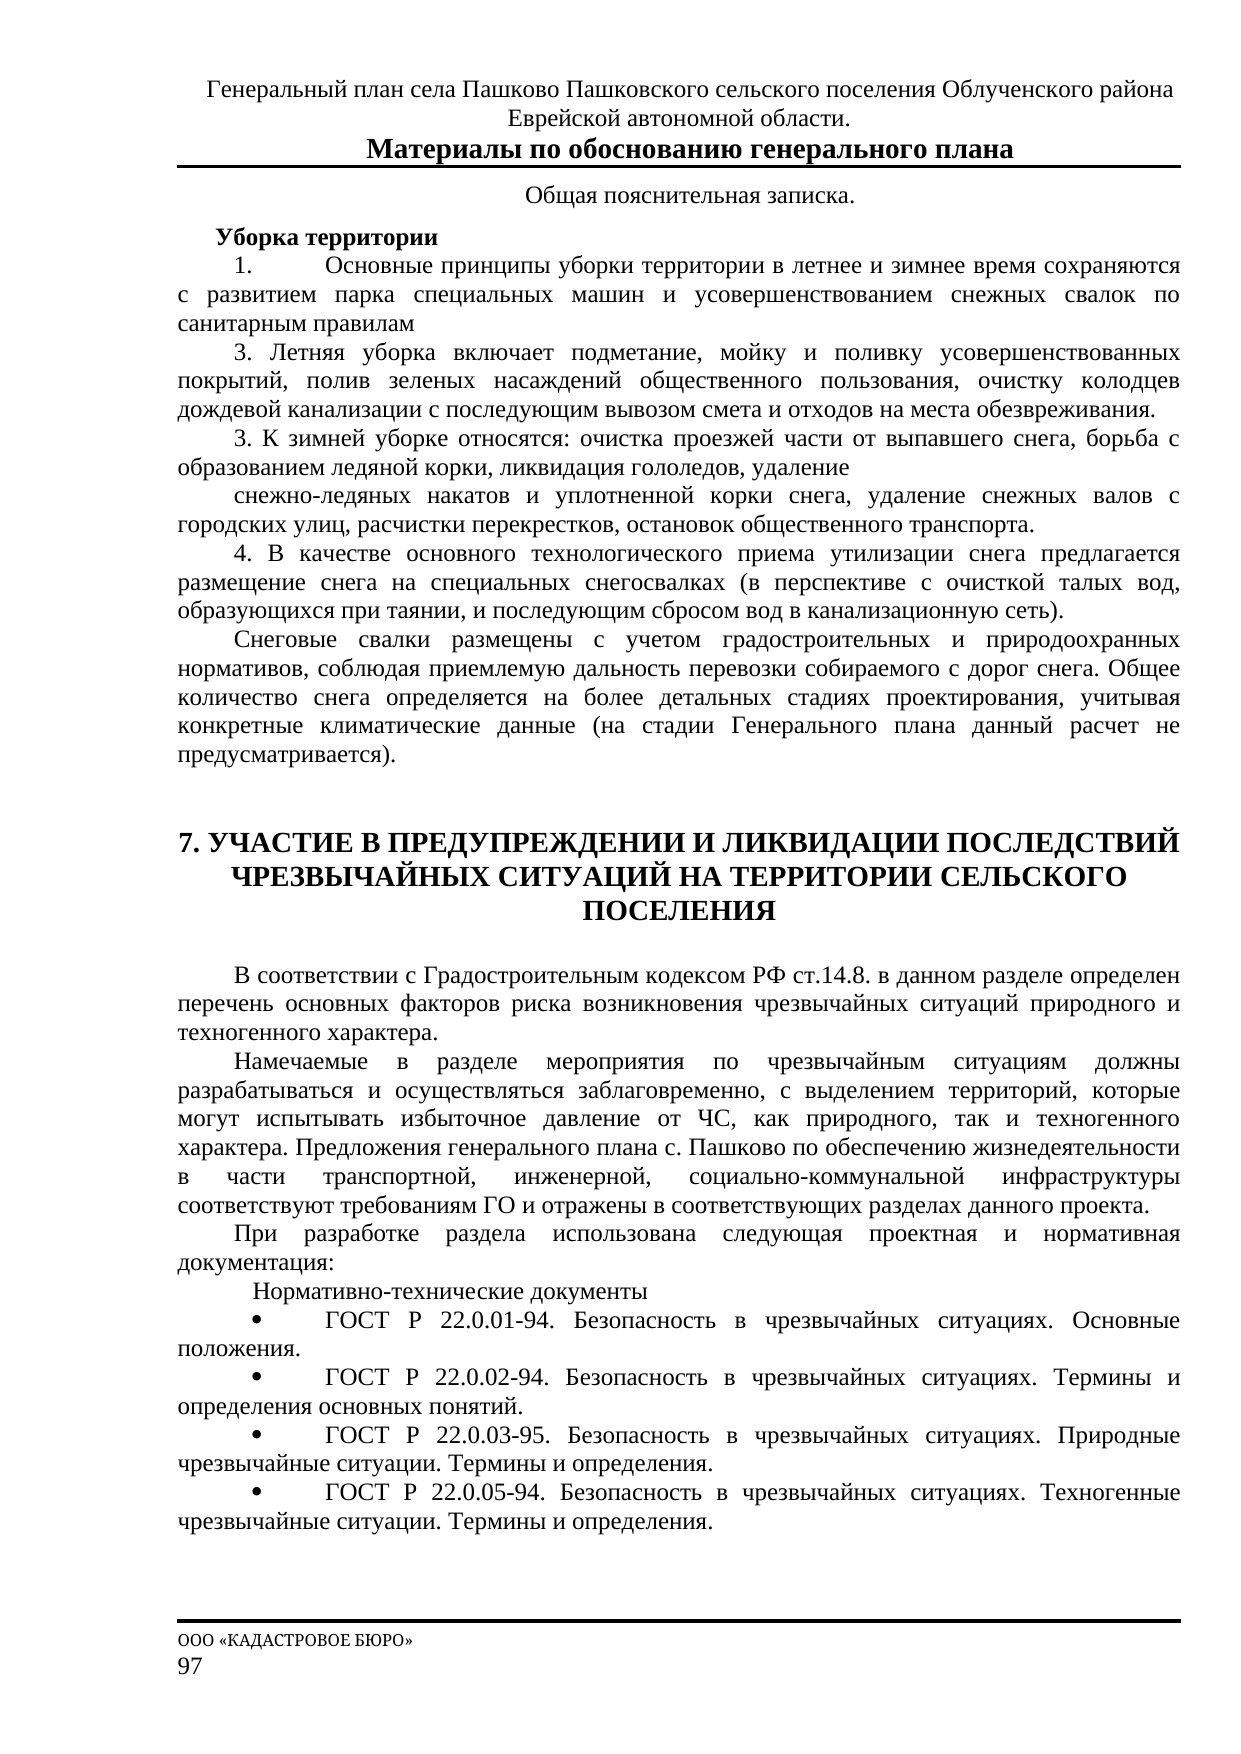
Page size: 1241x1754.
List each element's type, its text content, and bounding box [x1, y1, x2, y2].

list ГОСТ Р 22.0.05-94. Безопасность в чрезвычайных ситуациях. Техногенные чрезвычайные ситуации. Термины и определения. [177, 1477, 1181, 1535]
list ГОСТ Р 22.0.01-94. Безопасность в чрезвычайных ситуациях. Основные положения. [177, 1305, 1181, 1362]
text 7. Участие в предупреждении и ликвидации последствий чрезвычайных ситуаций на территории сельского поселения [177, 826, 1181, 926]
text Снеговые свалки размещены с учетом градостроительных и природоохранных нормативов, соблюдая приемлемую дальность перевозки собираемого с дорог снега. Общее количество снега определяется на более детальных стадиях проектирования, учитывая конкретные климатические данные (на стадии Генерального плана данный расчет не предусматривается). [177, 624, 1181, 768]
list Основные принципы уборки территории в летнее и зимнее время сохраняются с развитием парка специальных машин и усовершенствованием снежных свалок по санитарным правилам [177, 251, 1181, 337]
text При разработке раздела использована следующая проектная и нормативная документация: [177, 1218, 1181, 1276]
text 3. Летняя уборка включает подметание, мойку и поливку усовершенствованных покрытий, полив зеленых насаждений общественного пользования, очистку колодцев дождевой канализации с последующим вывозом смета и отходов на места обезвреживания. [177, 337, 1181, 423]
text 4. В качестве основного технологического приема утилизации снега предлагается размещение снега на специальных снегосвалках (в перспективе с очисткой талых вод, образующихся при таянии, и последующим сбросом вод в канализационную сеть). [177, 538, 1181, 624]
text В соответствии с Градостроительным кодексом РФ ст.14.8. в данном разделе определен перечень основных факторов риска возникновения чрезвычайных ситуаций природного и техногенного характера. [177, 960, 1181, 1046]
text 3. К зимней уборке относятся: очистка проезжей части от выпавшего снега, борьба с образованием ледяной корки, ликвидация гололедов, удаление [177, 423, 1181, 481]
text Намечаемые в разделе мероприятия по чрезвычайным ситуациям должны разрабатываться и осуществляться заблаговременно, с выделением территорий, которые могут испытывать избыточное давление от ЧС, как природного, так и техногенного характера. Предложения генерального плана с. Пашково по обеспечению жизнедеятельности в части транспортной, инженерной, социально-коммунальной инфраструктуры соответствуют требованиям ГО и отражены в соответствующих разделах данного проекта. [177, 1046, 1181, 1218]
text Уборка территории [215, 222, 1181, 251]
text Нормативно-технические документы [177, 1276, 1181, 1305]
list ГОСТ Р 22.0.03-95. Безопасность в чрезвычайных ситуациях. Природные чрезвычайные ситуации. Термины и определения. [177, 1420, 1181, 1477]
list ГОСТ Р 22.0.02-94. Безопасность в чрезвычайных ситуациях. Термины и определения основных понятий. [177, 1362, 1181, 1420]
text снежно-ледяных накатов и уплотненной корки снега, удаление снежных валов с городских улиц, расчистки перекрестков, остановок общественного транспорта. [177, 481, 1181, 538]
